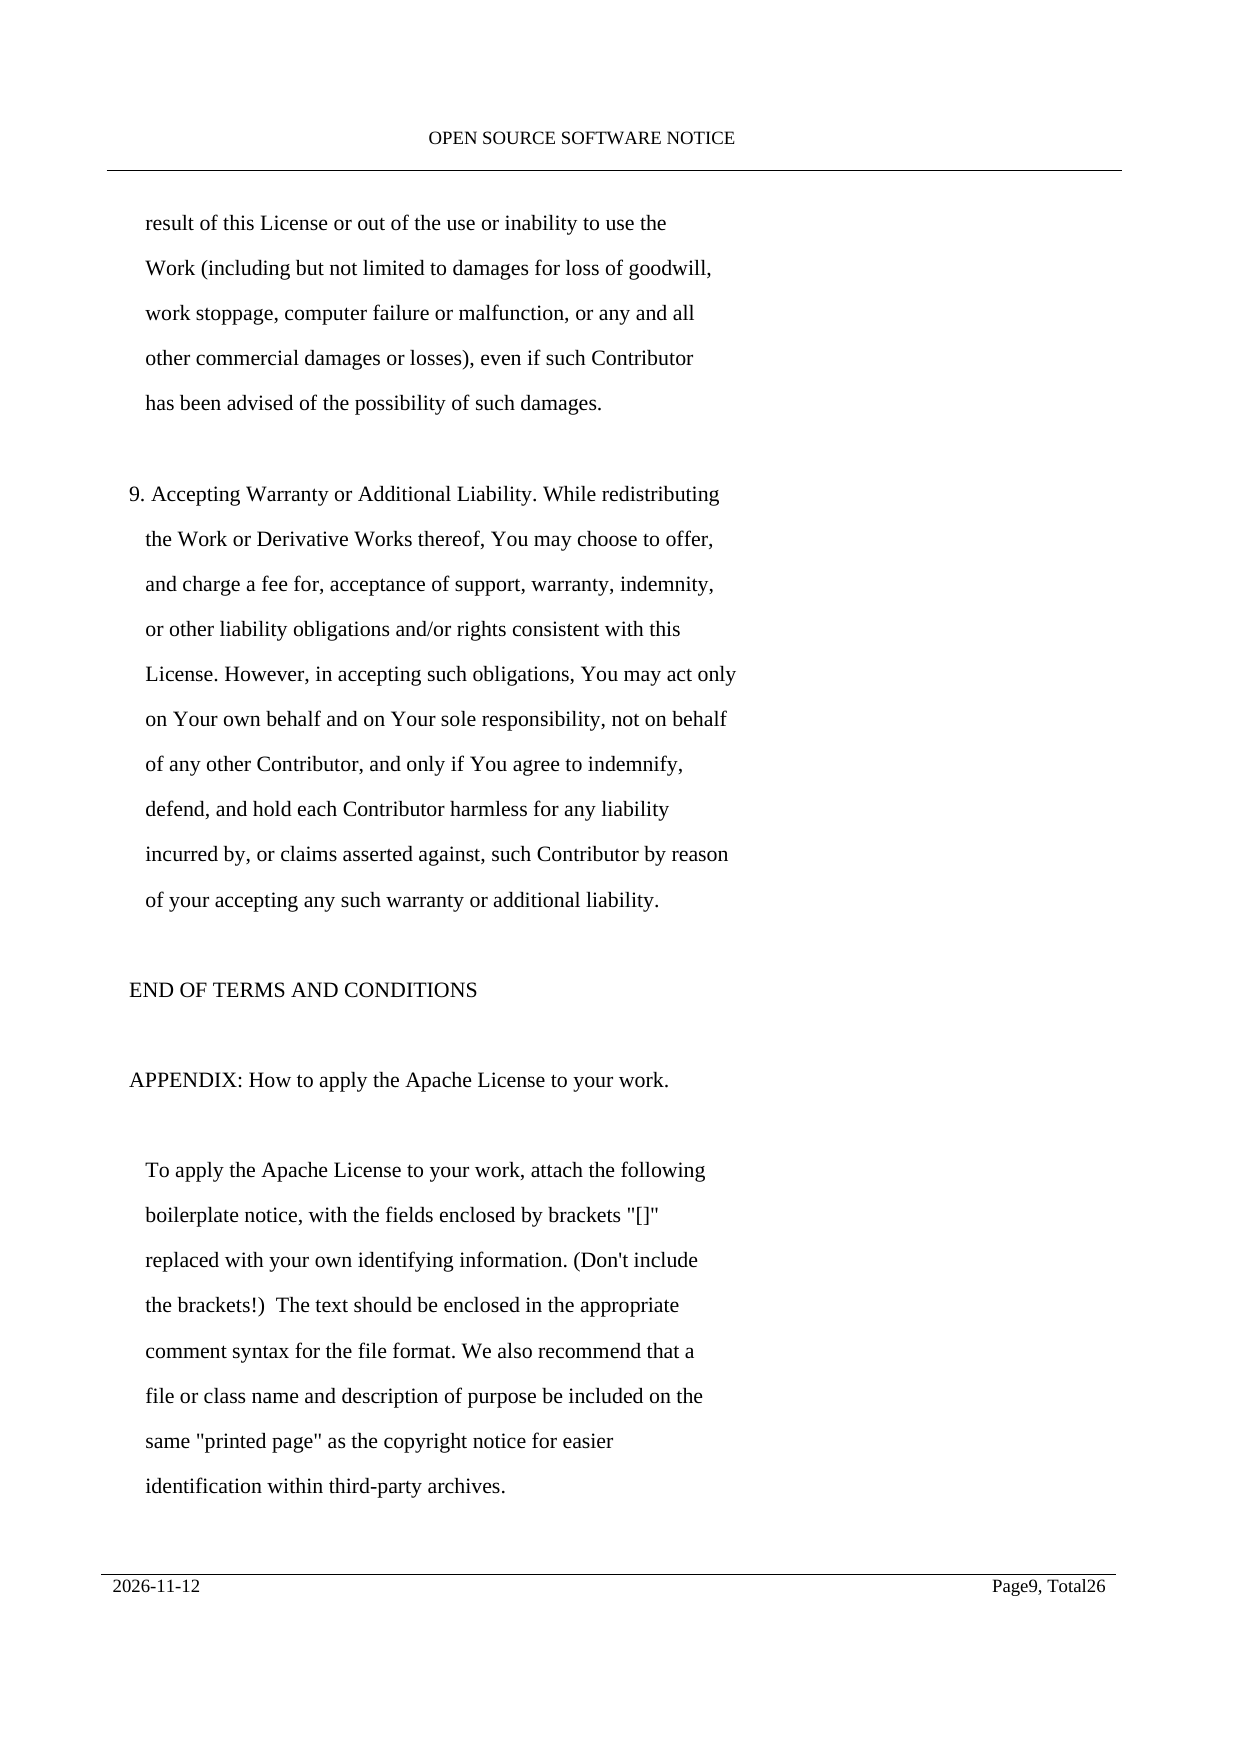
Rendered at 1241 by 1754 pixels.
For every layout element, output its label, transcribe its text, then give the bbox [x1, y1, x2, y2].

text License. However, in accepting such obligations, You may act only [112, 657, 1128, 690]
text incurred by, or claims asserted against, such Contributor by reason [112, 838, 1128, 870]
text or other liability obligations and/or rights consistent with this [112, 612, 1128, 645]
text END OF TERMS AND CONDITIONS [112, 973, 1128, 1006]
text work stoppage, computer failure or malfunction, or any and all [112, 297, 1128, 329]
text 9. Accepting Warranty or Additional Liability. While redistributing [112, 477, 1128, 509]
text APPENDIX: How to apply the Apache License to your work. [112, 1063, 1128, 1096]
text same "printed page" as the copyright notice for easier [112, 1424, 1128, 1457]
text of your accepting any such warranty or additional liability. [112, 883, 1128, 915]
text comment syntax for the file format. We also recommend that a [112, 1334, 1128, 1366]
text of any other Contributor, and only if You agree to indemnify, [112, 748, 1128, 780]
text identification within third-party archives. [112, 1469, 1128, 1502]
text and charge a fee for, acceptance of support, warranty, indemnity, [112, 567, 1128, 600]
text boilerplate notice, with the fields enclosed by brackets "[]" [112, 1199, 1128, 1231]
text To apply the Apache License to your work, attach the following [112, 1153, 1128, 1186]
text has been advised of the possibility of such damages. [112, 387, 1128, 419]
text the Work or Derivative Works thereof, You may choose to offer, [112, 522, 1128, 554]
text result of this License or out of the use or inability to use the [112, 206, 1128, 239]
text the brackets!) The text should be enclosed in the appropriate [112, 1289, 1128, 1321]
text replaced with your own identifying information. (Don't include [112, 1244, 1128, 1276]
text Work (including but not limited to damages for loss of goodwill, [112, 251, 1128, 284]
text defend, and hold each Contributor harmless for any liability [112, 793, 1128, 825]
text on Your own behalf and on Your sole responsibility, not on behalf [112, 702, 1128, 735]
text file or class name and description of purpose be included on the [112, 1379, 1128, 1412]
text other commercial damages or losses), even if such Contributor [112, 342, 1128, 374]
